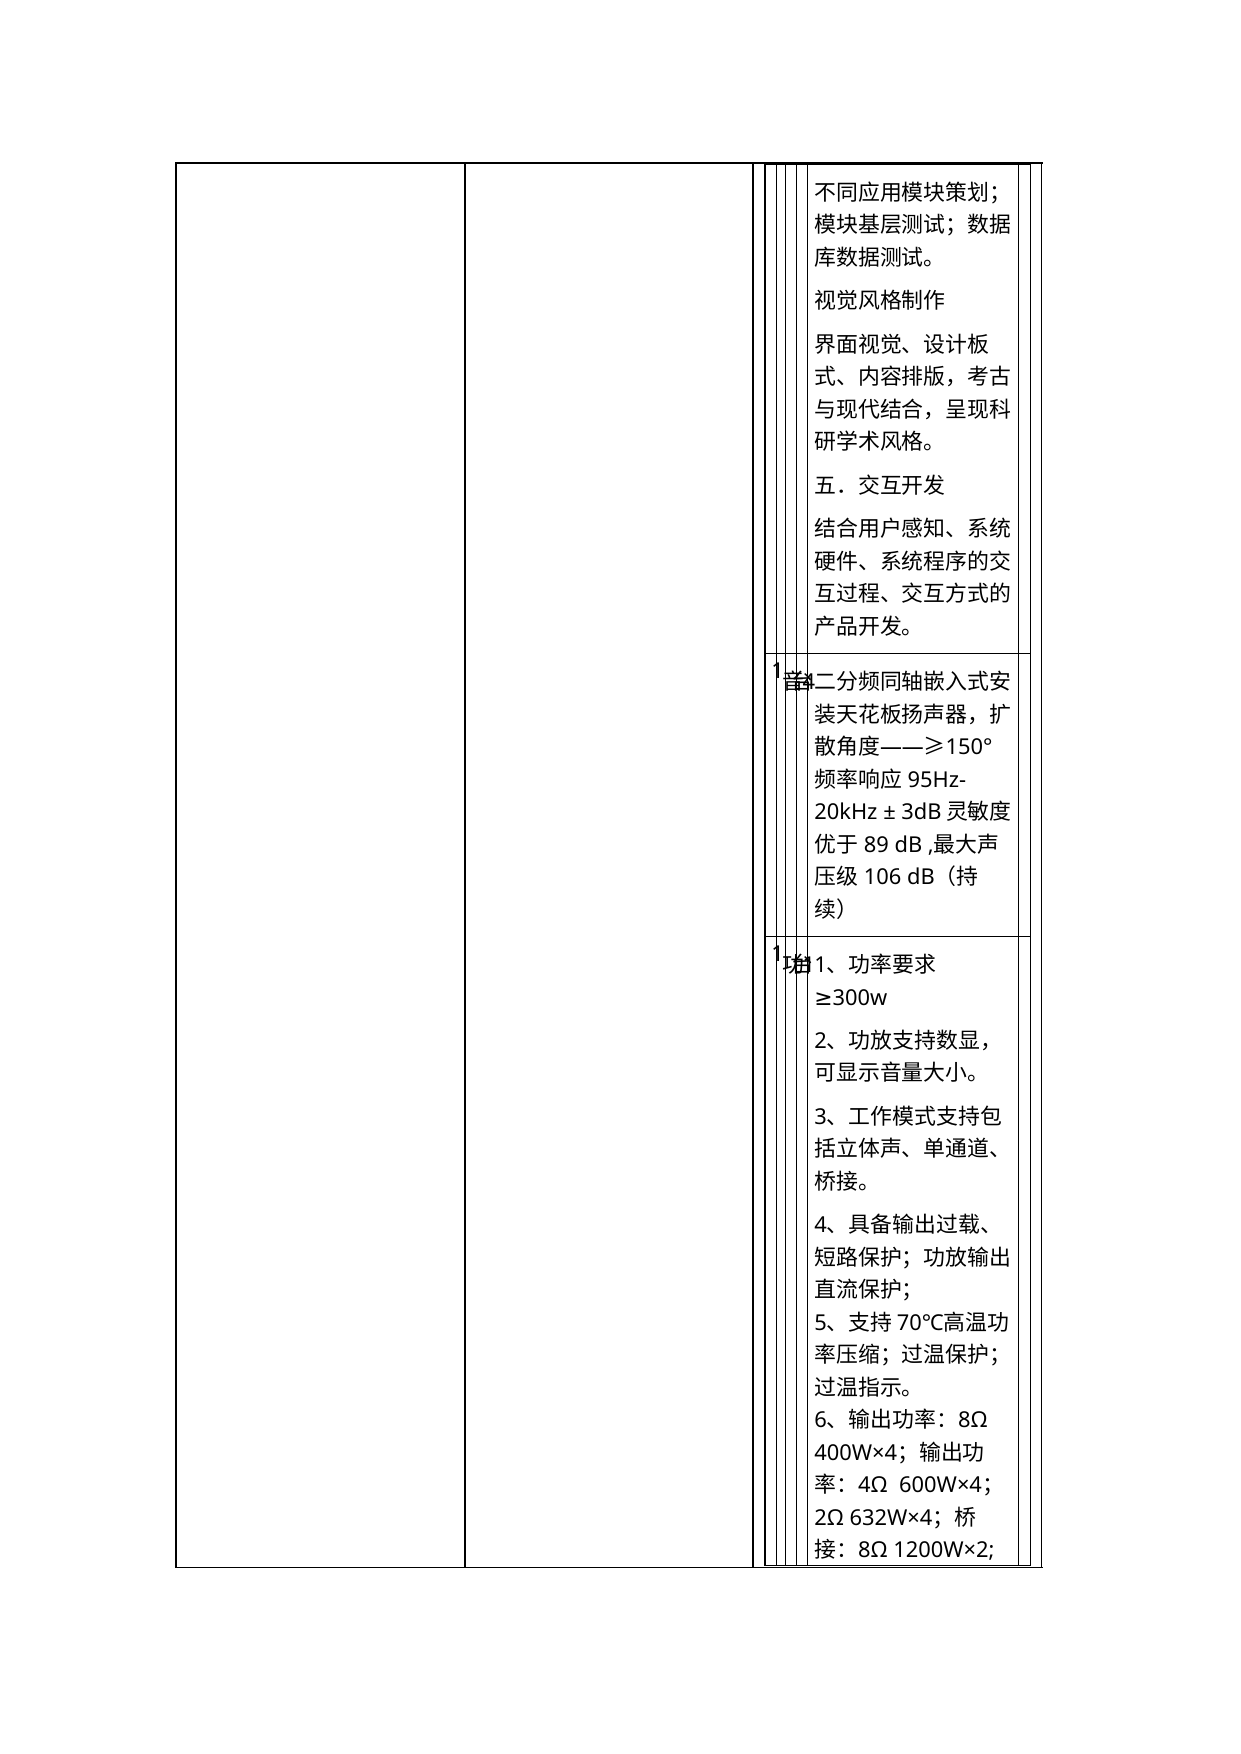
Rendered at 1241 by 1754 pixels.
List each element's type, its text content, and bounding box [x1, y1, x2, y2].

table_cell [786, 165, 796, 653]
table_cell 1 [466, 164, 752, 1566]
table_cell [797, 165, 807, 653]
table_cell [786, 937, 796, 1565]
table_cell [1019, 937, 1030, 1565]
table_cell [777, 165, 785, 653]
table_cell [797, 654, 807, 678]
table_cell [766, 165, 776, 653]
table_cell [1019, 165, 1030, 653]
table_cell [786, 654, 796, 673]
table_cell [777, 937, 785, 1565]
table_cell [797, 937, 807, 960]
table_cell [808, 937, 1018, 1565]
table_cell [177, 164, 464, 1566]
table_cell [1031, 164, 1041, 1566]
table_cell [766, 937, 776, 1565]
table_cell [797, 973, 807, 1565]
table_cell 核心产品为：LED显示屏 项目质保：2年 交货期：20日历日 报名后可自行踏勘现场：踏勘地点：未央大学园区陕西科技大学新实训楼南门一楼地下文物保护材料与技术实验室 [808, 654, 1018, 936]
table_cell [754, 164, 764, 1566]
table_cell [808, 165, 1018, 653]
